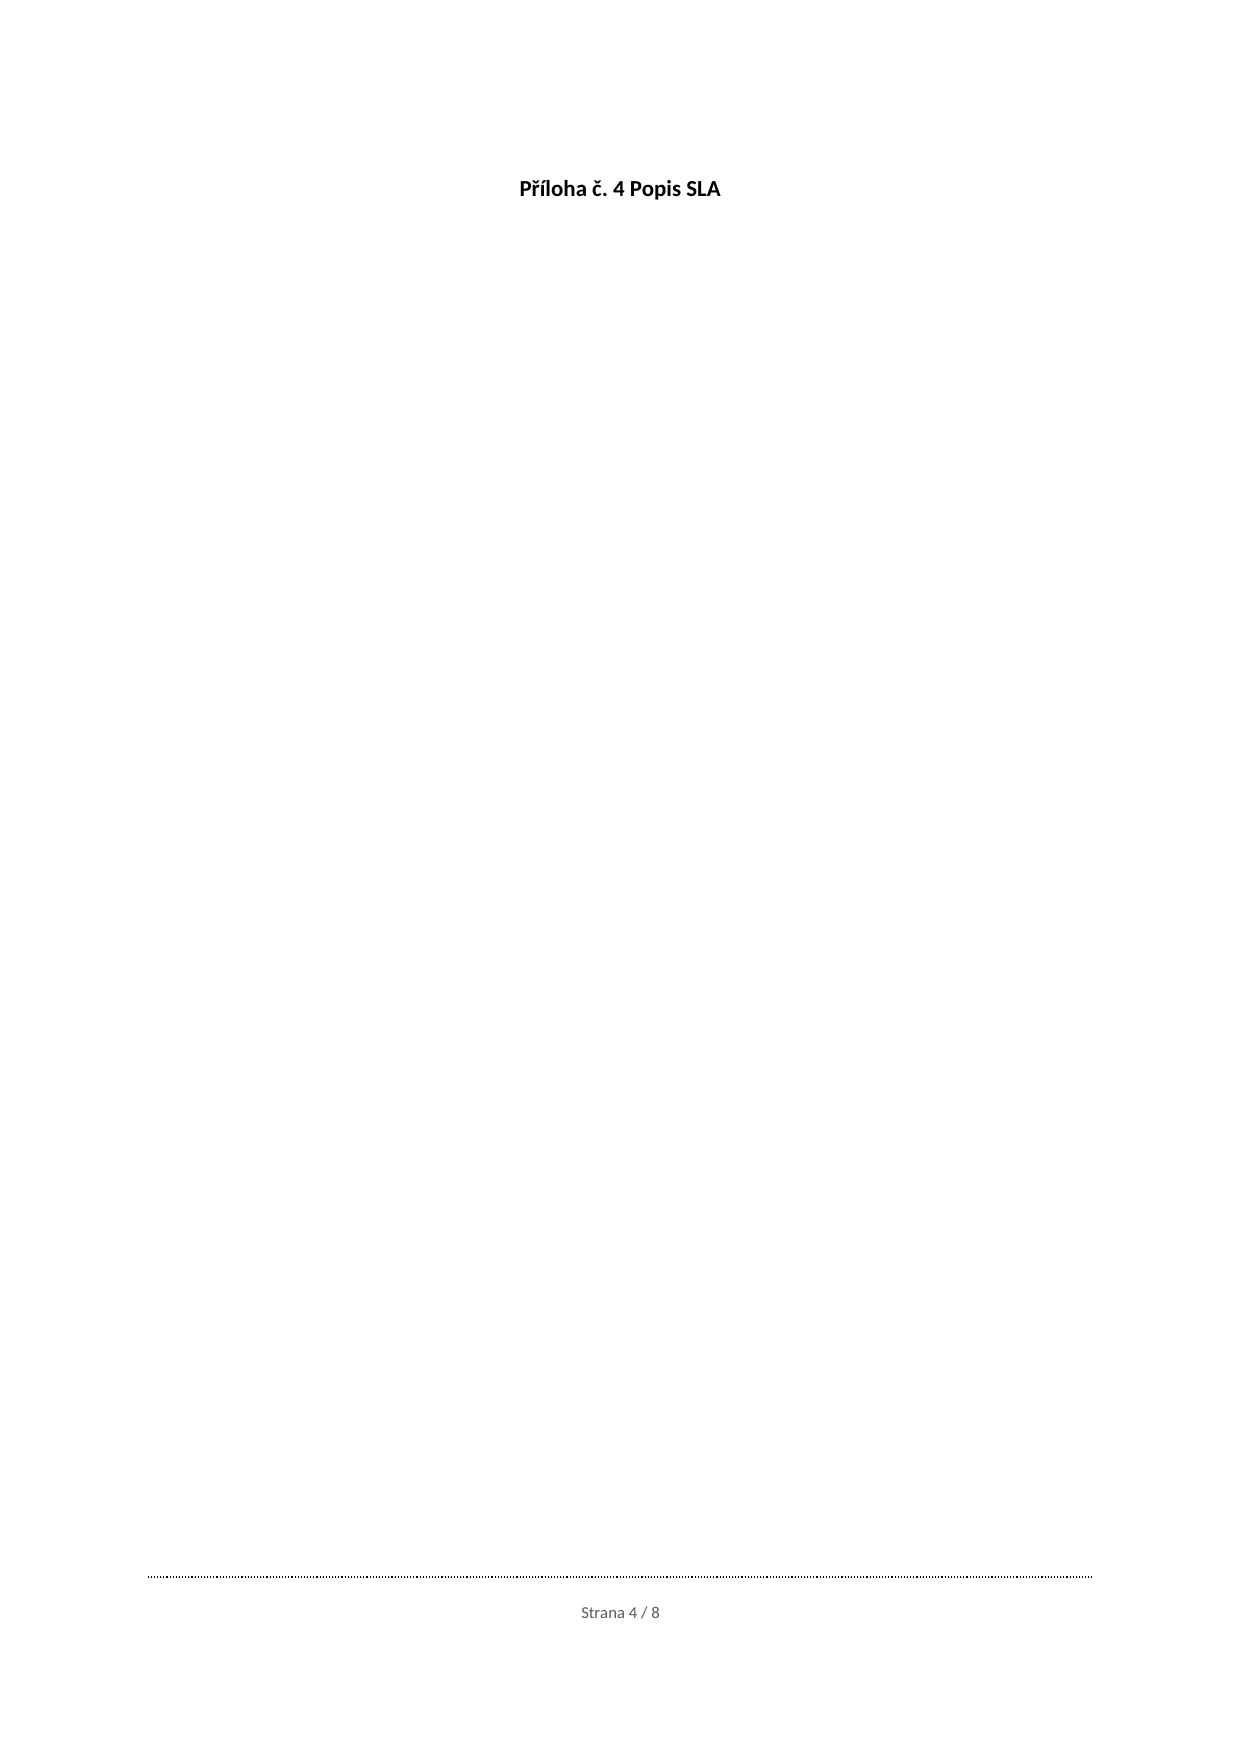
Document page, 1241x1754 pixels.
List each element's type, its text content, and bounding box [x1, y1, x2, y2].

text Příloha č. 4 Popis SLA [148, 174, 1092, 202]
